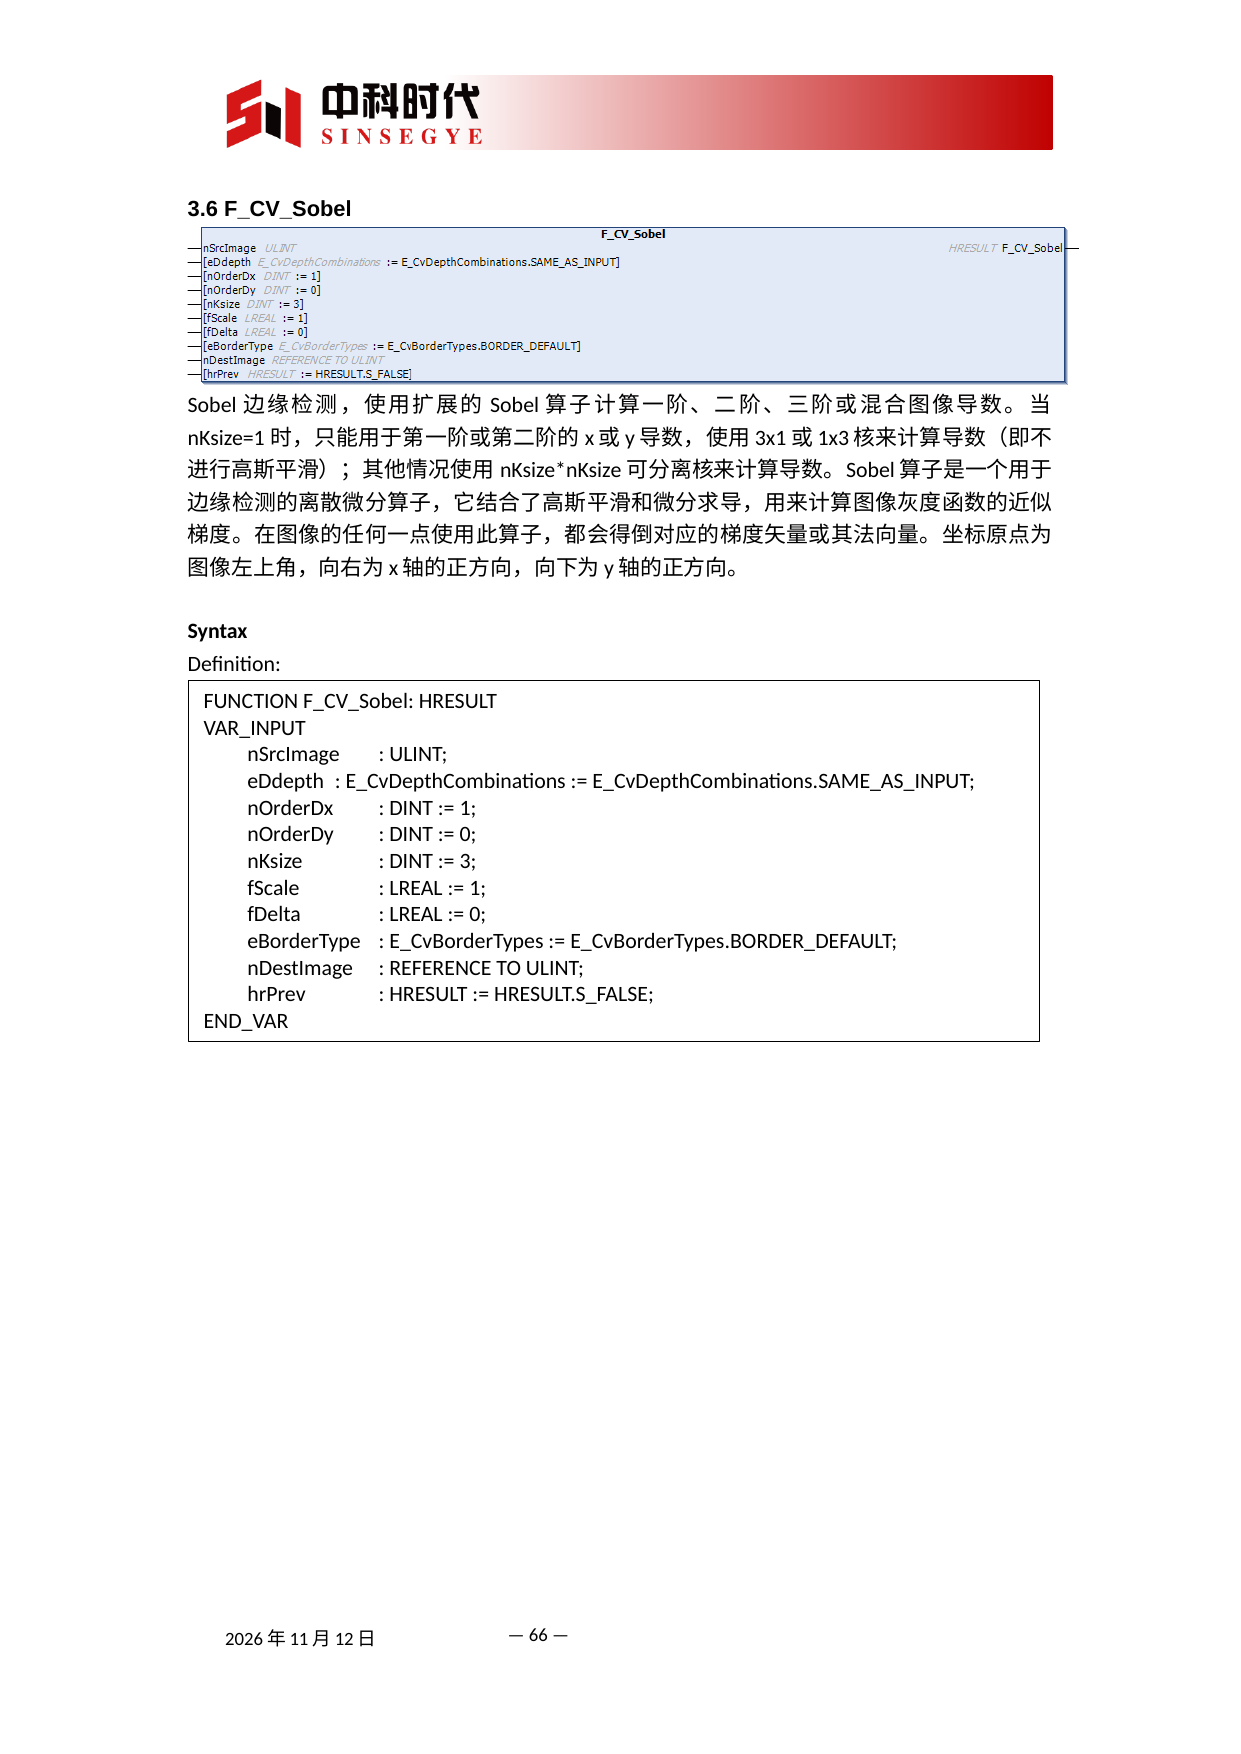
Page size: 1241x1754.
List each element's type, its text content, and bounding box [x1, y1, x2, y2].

text Sobel边缘检测，使用扩展的Sobel算子计算一阶、二阶、三阶或混合图像导数。当 nKsize=1 时，只能用于第一阶或第二阶的x或y导数，使用3x1或1x3核来计算导数（即不进行高斯平滑）；其他情况使用 nKsize*nKsize 可分离核来计算导数。Sobel算子是一个用于边缘检测的离散微分算子，它结合了高斯平滑和微分求导，用来计算图像灰度函数的近似梯度。在图像的任何一点使用此算子，都会得倒对应的梯度矢量或其法向量。坐标原点为图像左上角，向右为x轴的正方向，向下为y轴的正方向。 [187, 387, 1053, 582]
text Definition: [187, 647, 1053, 679]
subtitle F_CV_Sobel [187, 192, 1053, 224]
picture [225, 78, 483, 150]
picture [187, 224, 1081, 387]
text Syntax [187, 614, 1053, 647]
